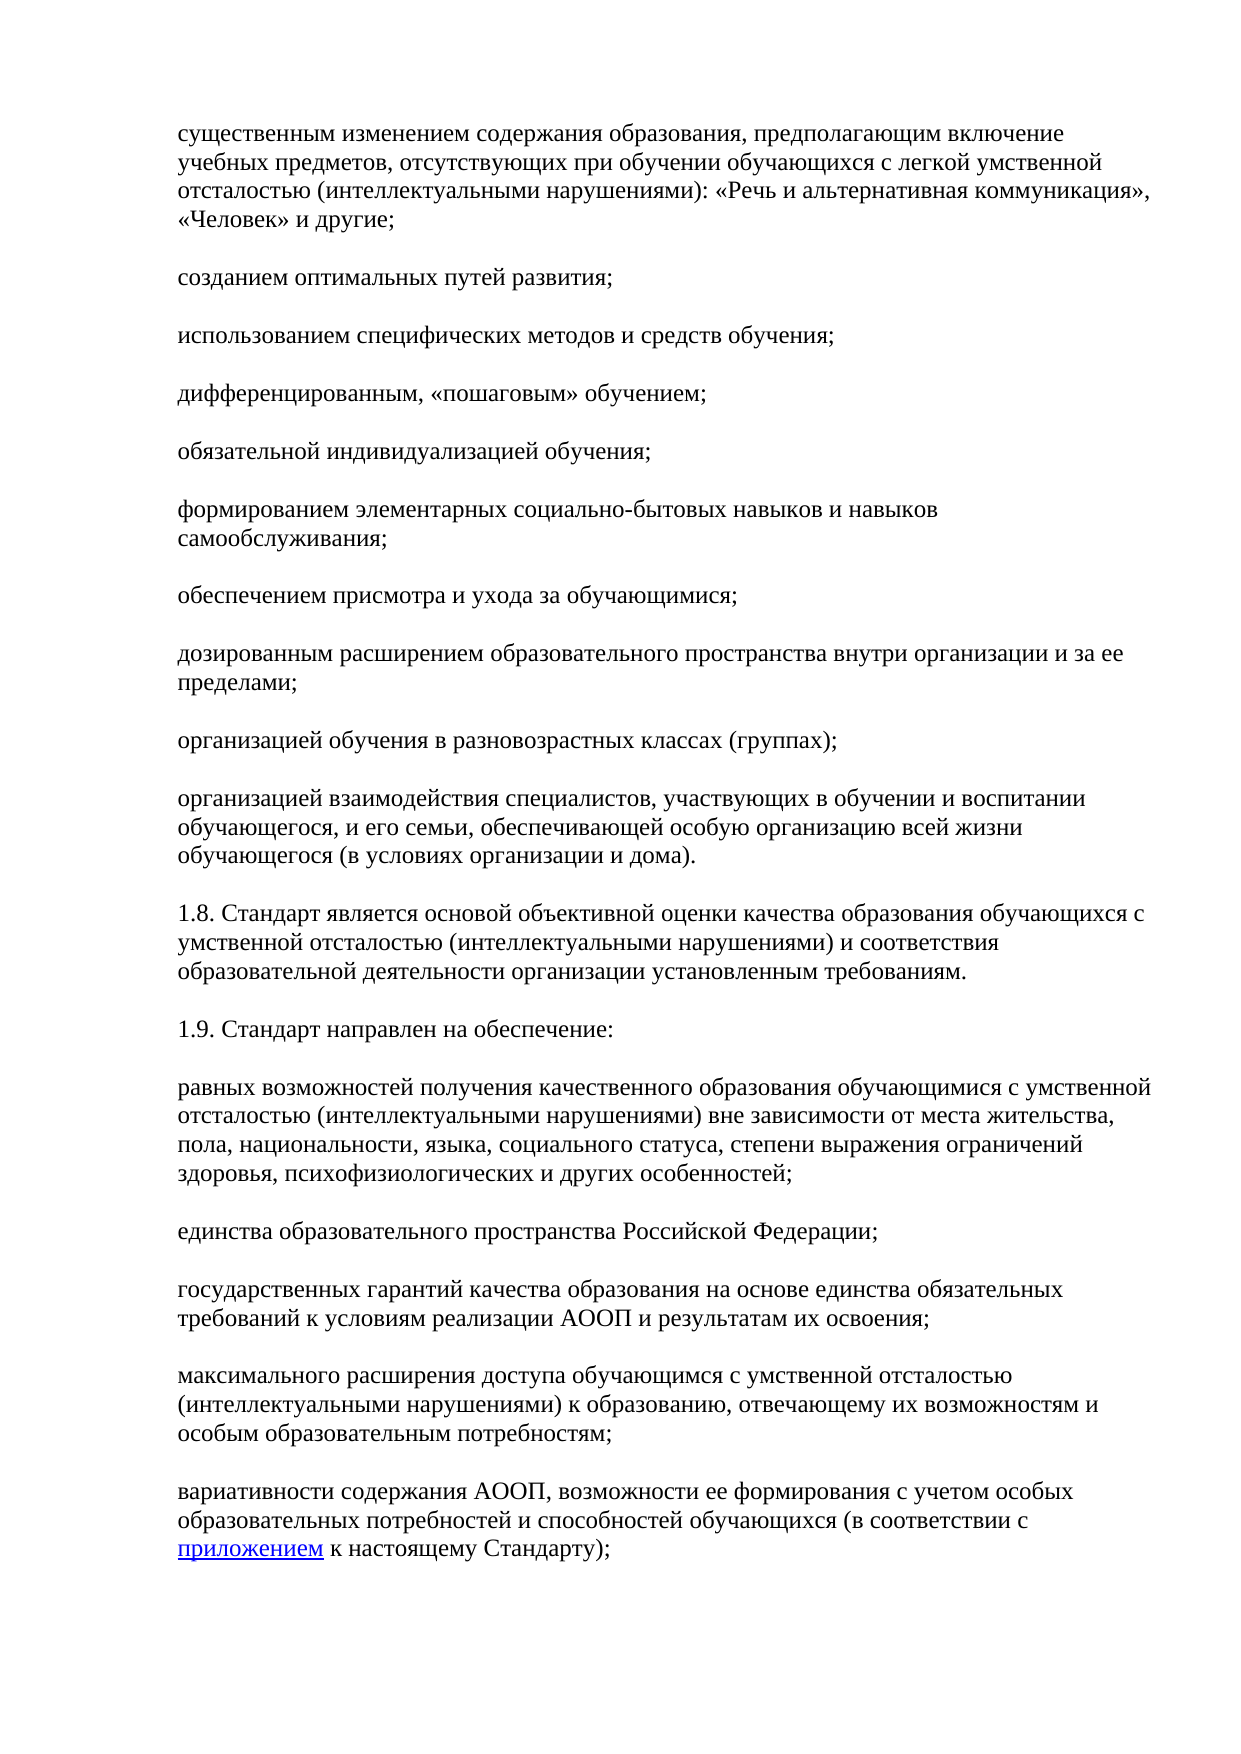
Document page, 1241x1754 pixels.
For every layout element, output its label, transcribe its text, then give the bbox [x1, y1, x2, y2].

text формированием элементарных социально-бытовых навыков и навыков самообслуживания; [177, 494, 1152, 551]
text обязательной индивидуализацией обучения; [177, 436, 1152, 465]
text использованием специфических методов и средств обучения; [177, 320, 1152, 349]
text организацией обучения в разновозрастных классах (группах); [177, 725, 1152, 754]
text 1.8. Стандарт является основой объективной оценки качества образования обучающихся с умственной отсталостью (интеллектуальными нарушениями) и соответствия образовательной деятельности организации установленным требованиям. [177, 898, 1152, 985]
text существенным изменением содержания образования, предполагающим включение учебных предметов, отсутствующих при обучении обучающихся с легкой умственной отсталостью (интеллектуальными нарушениями): «Речь и альтернативная коммуникация», «Человек» и другие; [177, 118, 1152, 233]
text дифференцированным, «пошаговым» обучением; [177, 378, 1152, 407]
text единства образовательного пространства Российской Федерации; [177, 1216, 1152, 1245]
text равных возможностей получения качественного образования обучающимися с умственной отсталостью (интеллектуальными нарушениями) вне зависимости от места жительства, пола, национальности, языка, социального статуса, степени выражения ограничений здоровья, психофизиологических и других особенностей; [177, 1072, 1152, 1187]
text дозированным расширением образовательного пространства внутри организации и за ее пределами; [177, 638, 1152, 696]
text государственных гарантий качества образования на основе единства обязательных требований к условиям реализации АООП и результатам их освоения; [177, 1274, 1152, 1331]
text 1.9. Стандарт направлен на обеспечение: [177, 1014, 1152, 1043]
text вариативности содержания АООП, возможности ее формирования с учетом особых образовательных потребностей и способностей обучающихся (в соответствии с приложением к настоящему Стандарту); [177, 1476, 1152, 1562]
text организацией взаимодействия специалистов, участвующих в обучении и воспитании обучающегося, и его семьи, обеспечивающей особую организацию всей жизни обучающегося (в условиях организации и дома). [177, 783, 1152, 869]
text созданием оптимальных путей развития; [177, 262, 1152, 291]
text обеспечением присмотра и ухода за обучающимися; [177, 581, 1152, 609]
text максимального расширения доступа обучающимся с умственной отсталостью (интеллектуальными нарушениями) к образованию, отвечающему их возможностям и особым образовательным потребностям; [177, 1361, 1152, 1447]
